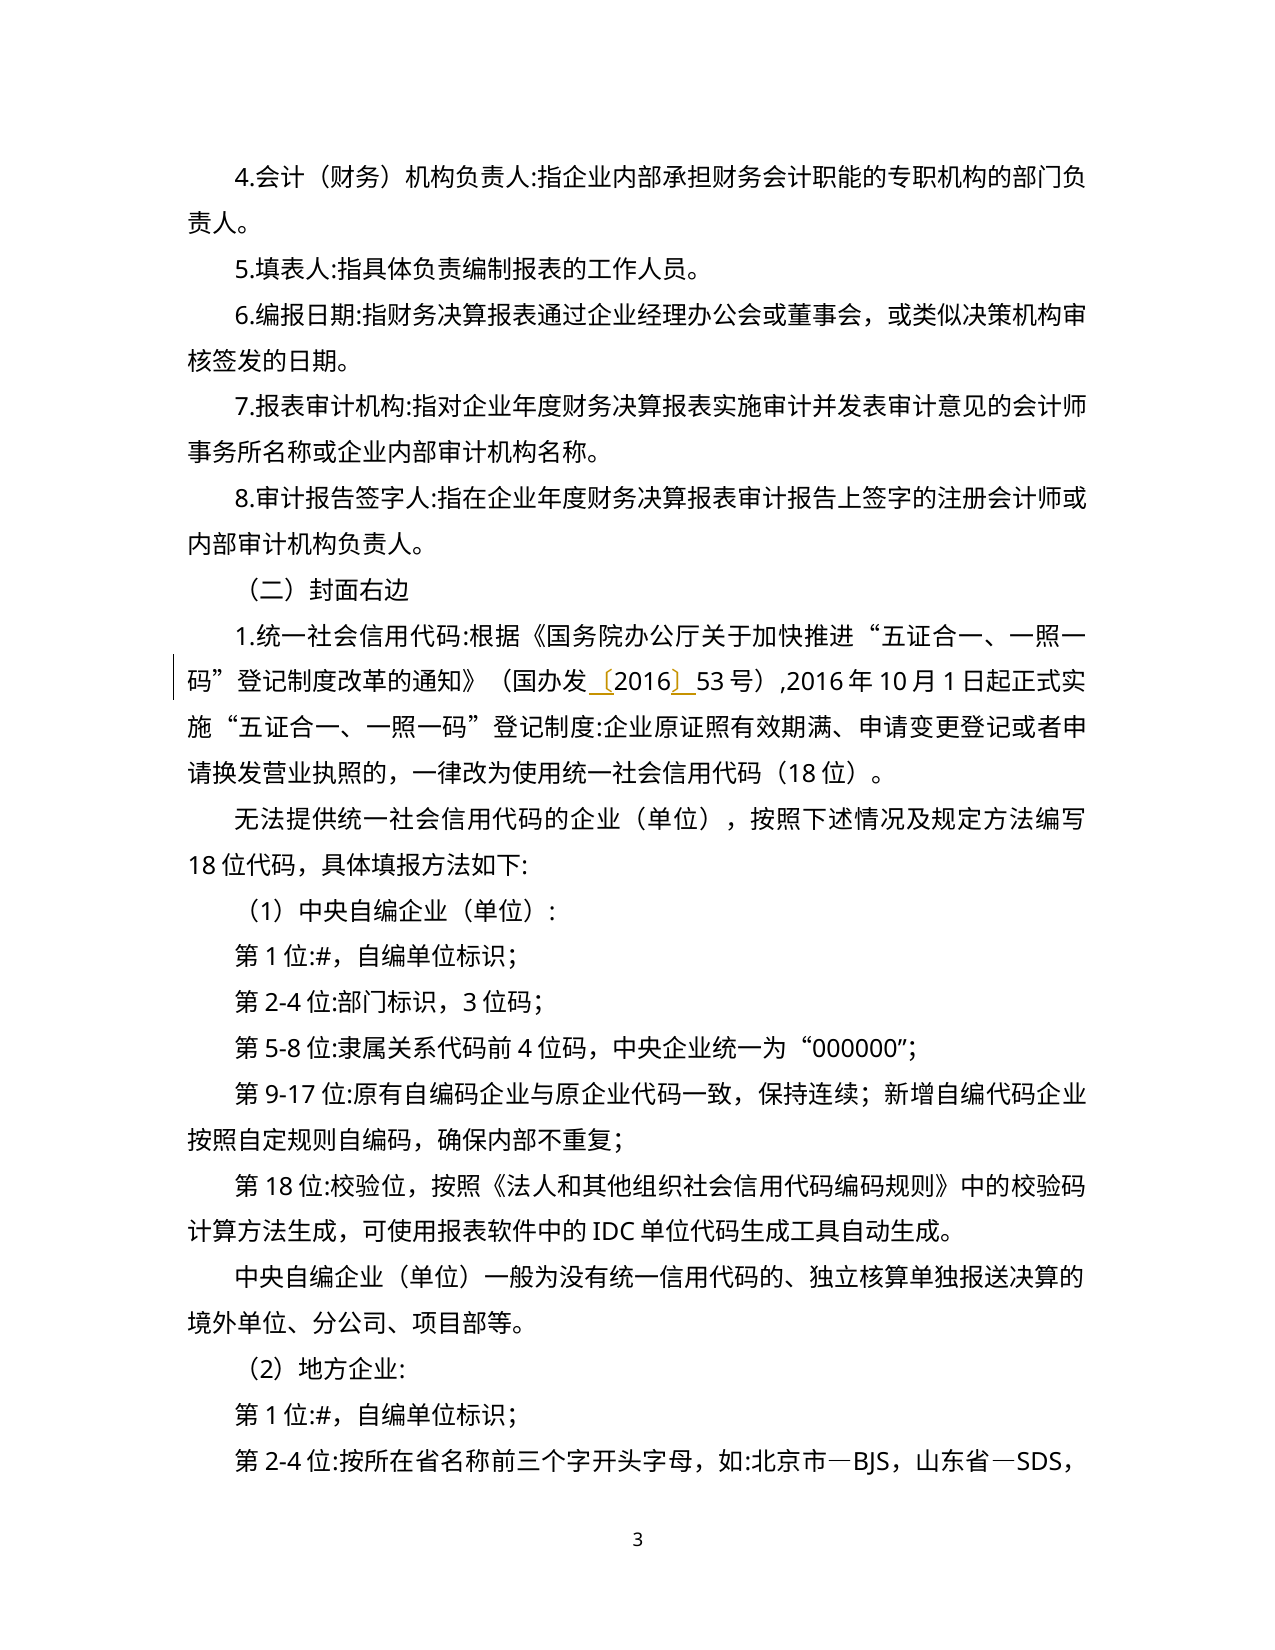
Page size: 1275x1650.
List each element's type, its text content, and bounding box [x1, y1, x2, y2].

text 7.报表审计机构:指对企业年度财务决算报表实施审计并发表审计意见的会计师事务所名称或企业内部审计机构名称。 [187, 379, 1087, 471]
text 第1位:#，自编单位标识； [187, 929, 1087, 975]
text 第1位:#，自编单位标识； [187, 1387, 1087, 1433]
text （二）封面右边 [187, 562, 1087, 608]
text 中央自编企业（单位）一般为没有统一信用代码的、独立核算单独报送决算的境外单位、分公司、项目部等。 [187, 1250, 1087, 1342]
text 8.审计报告签字人:指在企业年度财务决算报表审计报告上签字的注册会计师或内部审计机构负责人。 [187, 471, 1087, 562]
text 第5-8位:隶属关系代码前4位码，中央企业统一为“000000”； [187, 1021, 1087, 1067]
text 第9-17位:原有自编码企业与原企业代码一致，保持连续；新增自编代码企业按照自定规则自编码，确保内部不重复； [187, 1067, 1087, 1158]
text 第2-4位:部门标识，3位码； [187, 975, 1087, 1021]
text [187, 1433, 1087, 1479]
text 6.编报日期:指财务决算报表通过企业经理办公会或董事会，或类似决策机构审核签发的日期。 [187, 287, 1087, 379]
text （1）中央自编企业（单位）: [187, 883, 1087, 929]
text 无法提供统一社会信用代码的企业（单位），按照下述情况及规定方法编写18位代码，具体填报方法如下: [187, 792, 1087, 883]
text 第18位:校验位，按照《法人和其他组织社会信用代码编码规则》中的校验码计算方法生成，可使用报表软件中的IDC单位代码生成工具自动生成。 [187, 1158, 1087, 1250]
text （2）地方企业: [187, 1342, 1087, 1387]
text 4.会计（财务）机构负责人:指企业内部承担财务会计职能的专职机构的部门负责人。 [187, 150, 1087, 242]
text 1.统一社会信用代码:根据《国务院办公厅关于加快推进“五证合一、一照一码”登记制度改革的通知》（国办发201653号）,2016年10月1日起正式实施“五证合一、一照一码”登记制度:企业原证照有效期满、申请变更登记或者申请换发营业执照的，一律改为使用统一社会信用代码（18位）。 [187, 608, 1087, 792]
text 5.填表人:指具体负责编制报表的工作人员。 [187, 242, 1087, 287]
